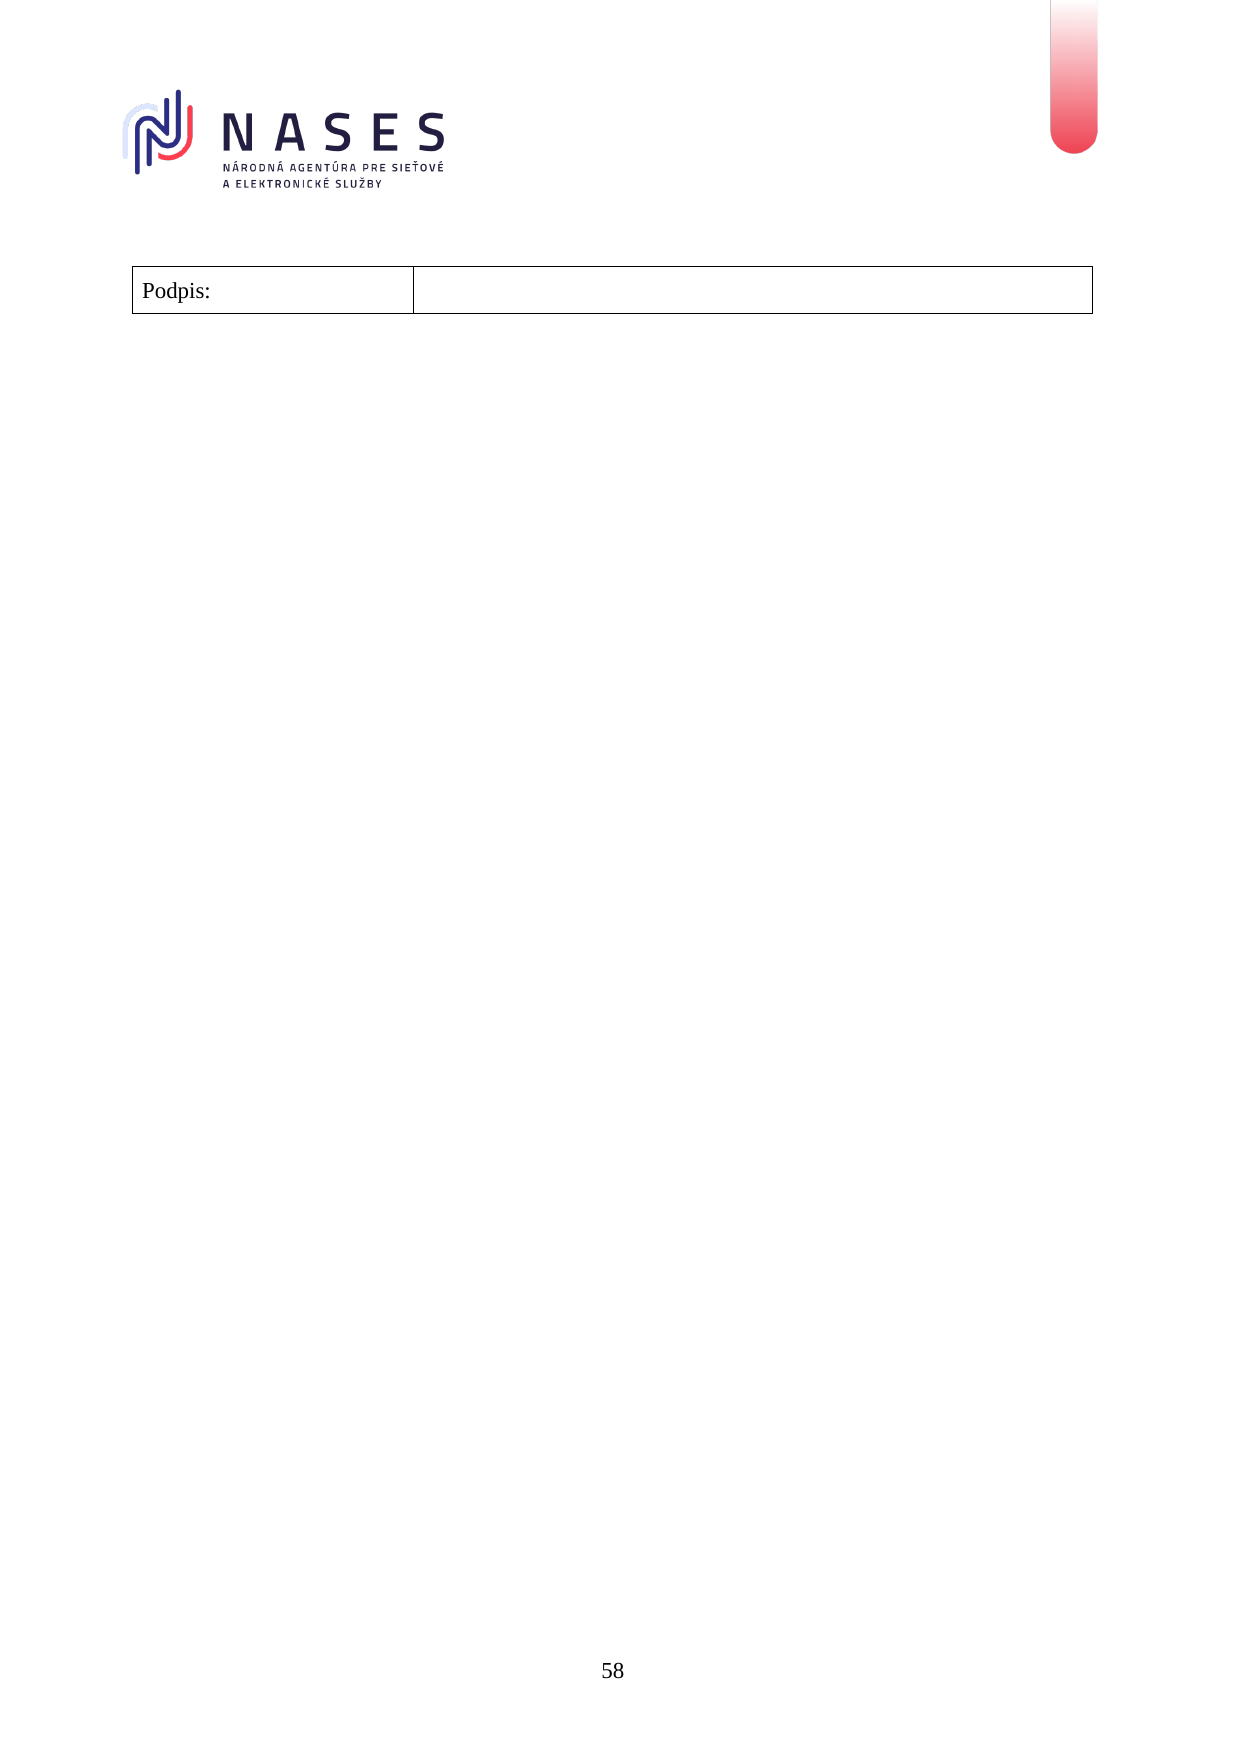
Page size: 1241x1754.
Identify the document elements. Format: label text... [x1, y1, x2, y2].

picture [92, 23, 467, 254]
table_cell Podpis: [133, 267, 413, 313]
picture [1037, 0, 1115, 157]
table_cell [414, 267, 1092, 313]
